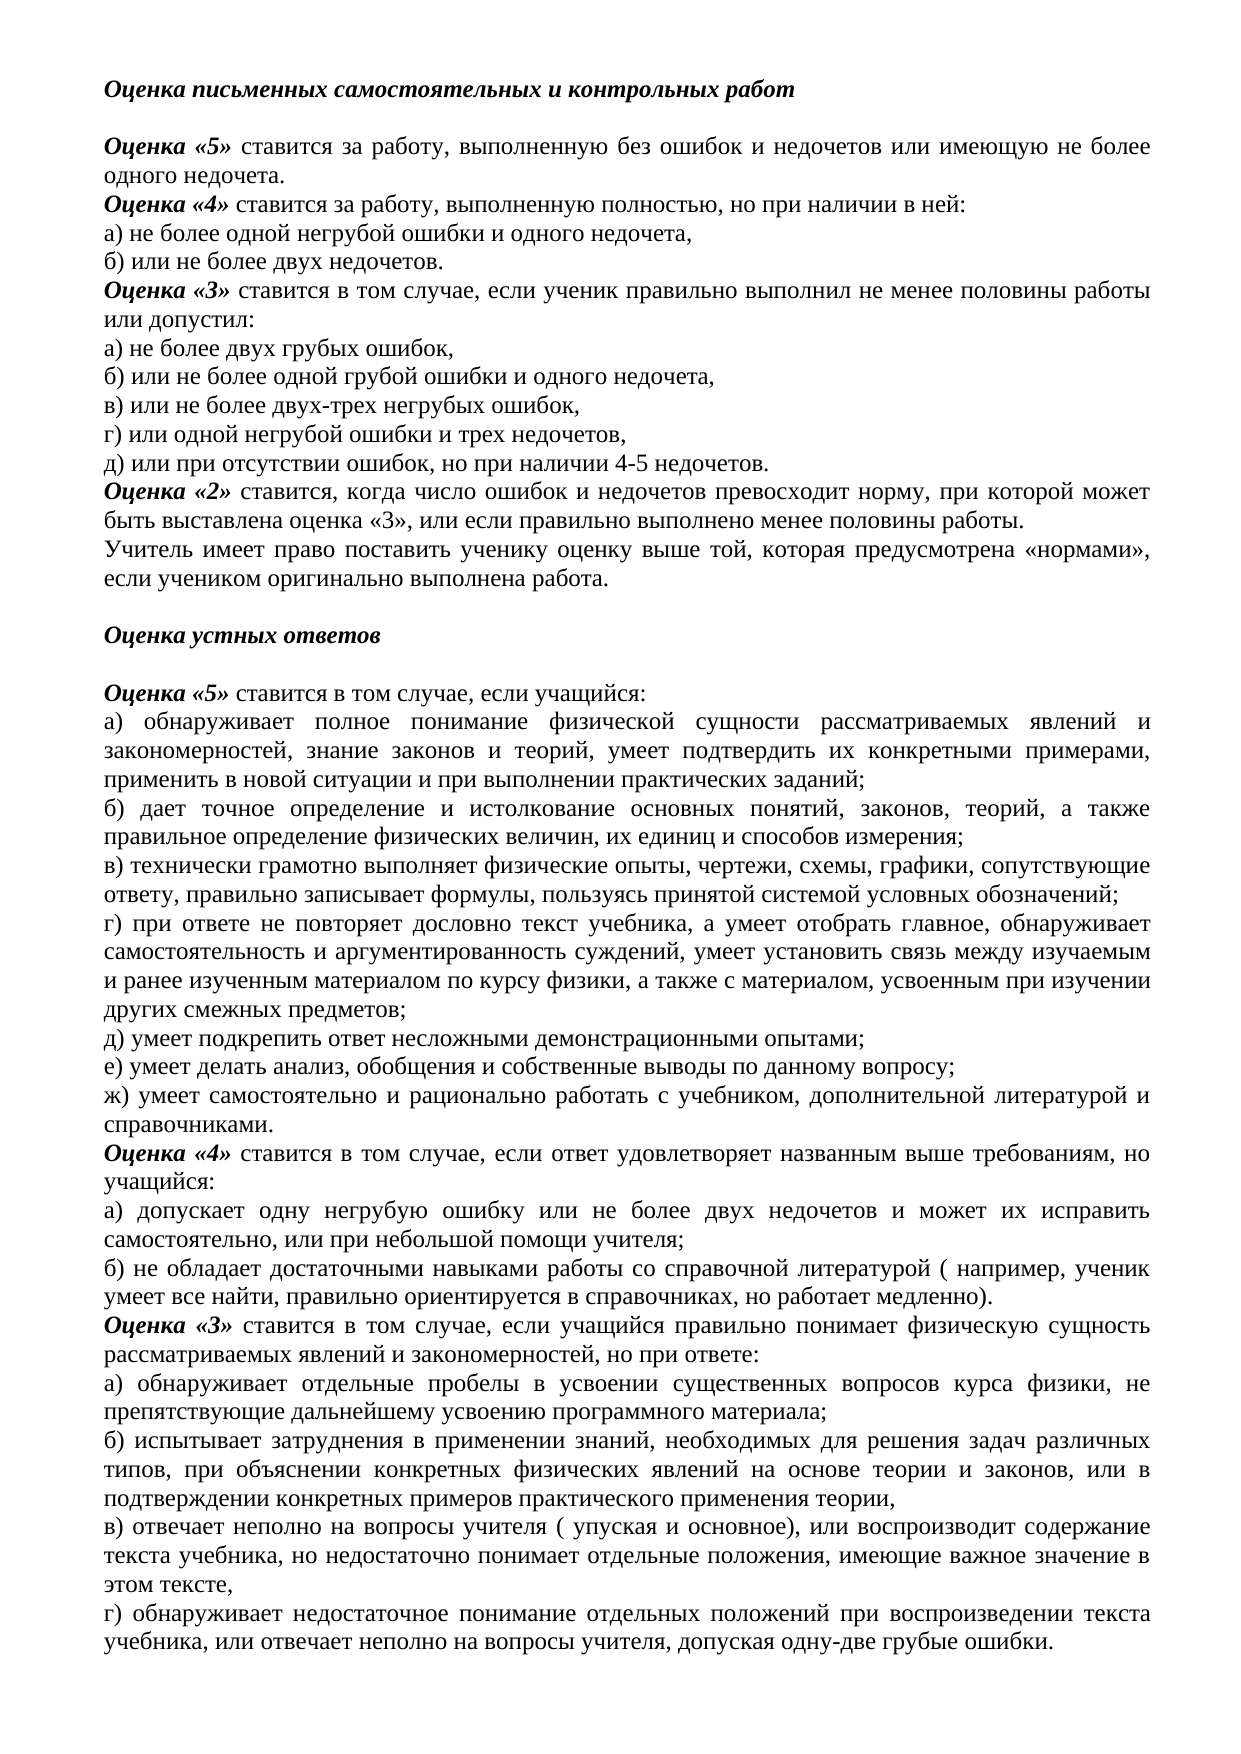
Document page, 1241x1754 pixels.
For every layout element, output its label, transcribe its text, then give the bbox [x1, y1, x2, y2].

text г) при ответе не повторяет дословно текст учебника, а умеет отобрать главное, обнаруживает самостоятельность и аргументированность суждений, умеет установить связь между изучаемым и ранее изученным материалом по курсу физики, а также с материалом, усвоенным при изучении других смежных предметов; [103, 908, 1152, 1023]
text Оценка «2» ставится, когда число ошибок и недочетов превосходит норму, при которой может быть выставлена оценка «3», или если правильно выполнено менее половины работы. [103, 476, 1152, 534]
text б) дает точное определение и истолкование основных понятий, законов, теорий, а также правильное определение физических величин, их единиц и способов измерения; [103, 793, 1152, 850]
text Оценка «3» ставится в том случае, если учащийся правильно понимает физическую сущность рассматриваемых явлений и закономерностей, но при ответе: [103, 1310, 1152, 1368]
text б) или не более двух недочетов. [103, 246, 1152, 275]
text а) не более двух грубых ошибок, [103, 333, 1152, 361]
text а) обнаруживает полное понимание физической сущности рассматриваемых явлений и закономерностей, знание законов и теорий, умеет подтвердить их конкретными примерами, применить в новой ситуации и при выполнении практических заданий; [103, 706, 1152, 793]
text Оценка «3» ставится в том случае, если ученик правильно выполнил не менее половины работы или допустил: [103, 275, 1152, 333]
text а) допускает одну негрубую ошибку или не более двух недочетов и может их исправить самостоятельно, или при небольшой помощи учителя; [103, 1195, 1152, 1253]
text Оценка «5» ставится в том случае, если учащийся: [103, 678, 1152, 706]
text Оценка «4» ставится за работу, выполненную полностью, но при наличии в ней: [103, 189, 1152, 218]
text д) умеет подкрепить ответ несложными демонстрационными опытами; [103, 1023, 1152, 1051]
text ж) умеет самостоятельно и рационально работать с учебником, дополнительной литературой и справочниками. [103, 1080, 1152, 1138]
text Оценка «4» ставится в том случае, если ответ удовлетворяет названным выше требованиям, но учащийся: [103, 1138, 1152, 1195]
text а) обнаруживает отдельные пробелы в усвоении существенных вопросов курса физики, не препятствующие дальнейшему усвоению программного материала; [103, 1368, 1152, 1425]
text б) или не более одной грубой ошибки и одного недочета, [103, 361, 1152, 390]
text д) или при отсутствии ошибок, но при наличии 4-5 недочетов. [103, 448, 1152, 476]
text г) или одной негрубой ошибки и трех недочетов, [103, 419, 1152, 448]
text в) отвечает неполно на вопросы учителя ( упуская и основное), или воспроизводит содержание текста учебника, но недостаточно понимает отдельные положения, имеющие важное значение в этом тексте, [103, 1511, 1152, 1598]
text в) технически грамотно выполняет физические опыты, чертежи, схемы, графики, сопутствующие ответу, правильно записывает формулы, пользуясь принятой системой условных обозначений; [103, 850, 1152, 908]
text в) или не более двух-трех негрубых ошибок, [103, 390, 1152, 419]
text г) обнаруживает недостаточное понимание отдельных положений при воспроизведении текста учебника, или отвечает неполно на вопросы учителя, допуская одну-две грубые ошибки. [103, 1598, 1152, 1655]
text е) умеет делать анализ, обобщения и собственные выводы по данному вопросу; [103, 1051, 1152, 1080]
text Оценка устных ответов [103, 620, 1152, 649]
text Оценка письменных самостоятельных и контрольных работ [103, 74, 1152, 103]
text Учитель имеет право поставить ученику оценку выше той, которая предусмотрена «нормами», если учеником оригинально выполнена работа. [103, 534, 1152, 591]
text б) испытывает затруднения в применении знаний, необходимых для решения задач различных типов, при объяснении конкретных физических явлений на основе теории и законов, или в подтверждении конкретных примеров практического применения теории, [103, 1425, 1152, 1511]
text а) не более одной негрубой ошибки и одного недочета, [103, 218, 1152, 246]
text Оценка «5» ставится за работу, выполненную без ошибок и недочетов или имеющую не более одного недочета. [103, 131, 1152, 189]
text б) не обладает достаточными навыками работы со справочной литературой ( например, ученик умеет все найти, правильно ориентируется в справочниках, но работает медленно). [103, 1253, 1152, 1310]
